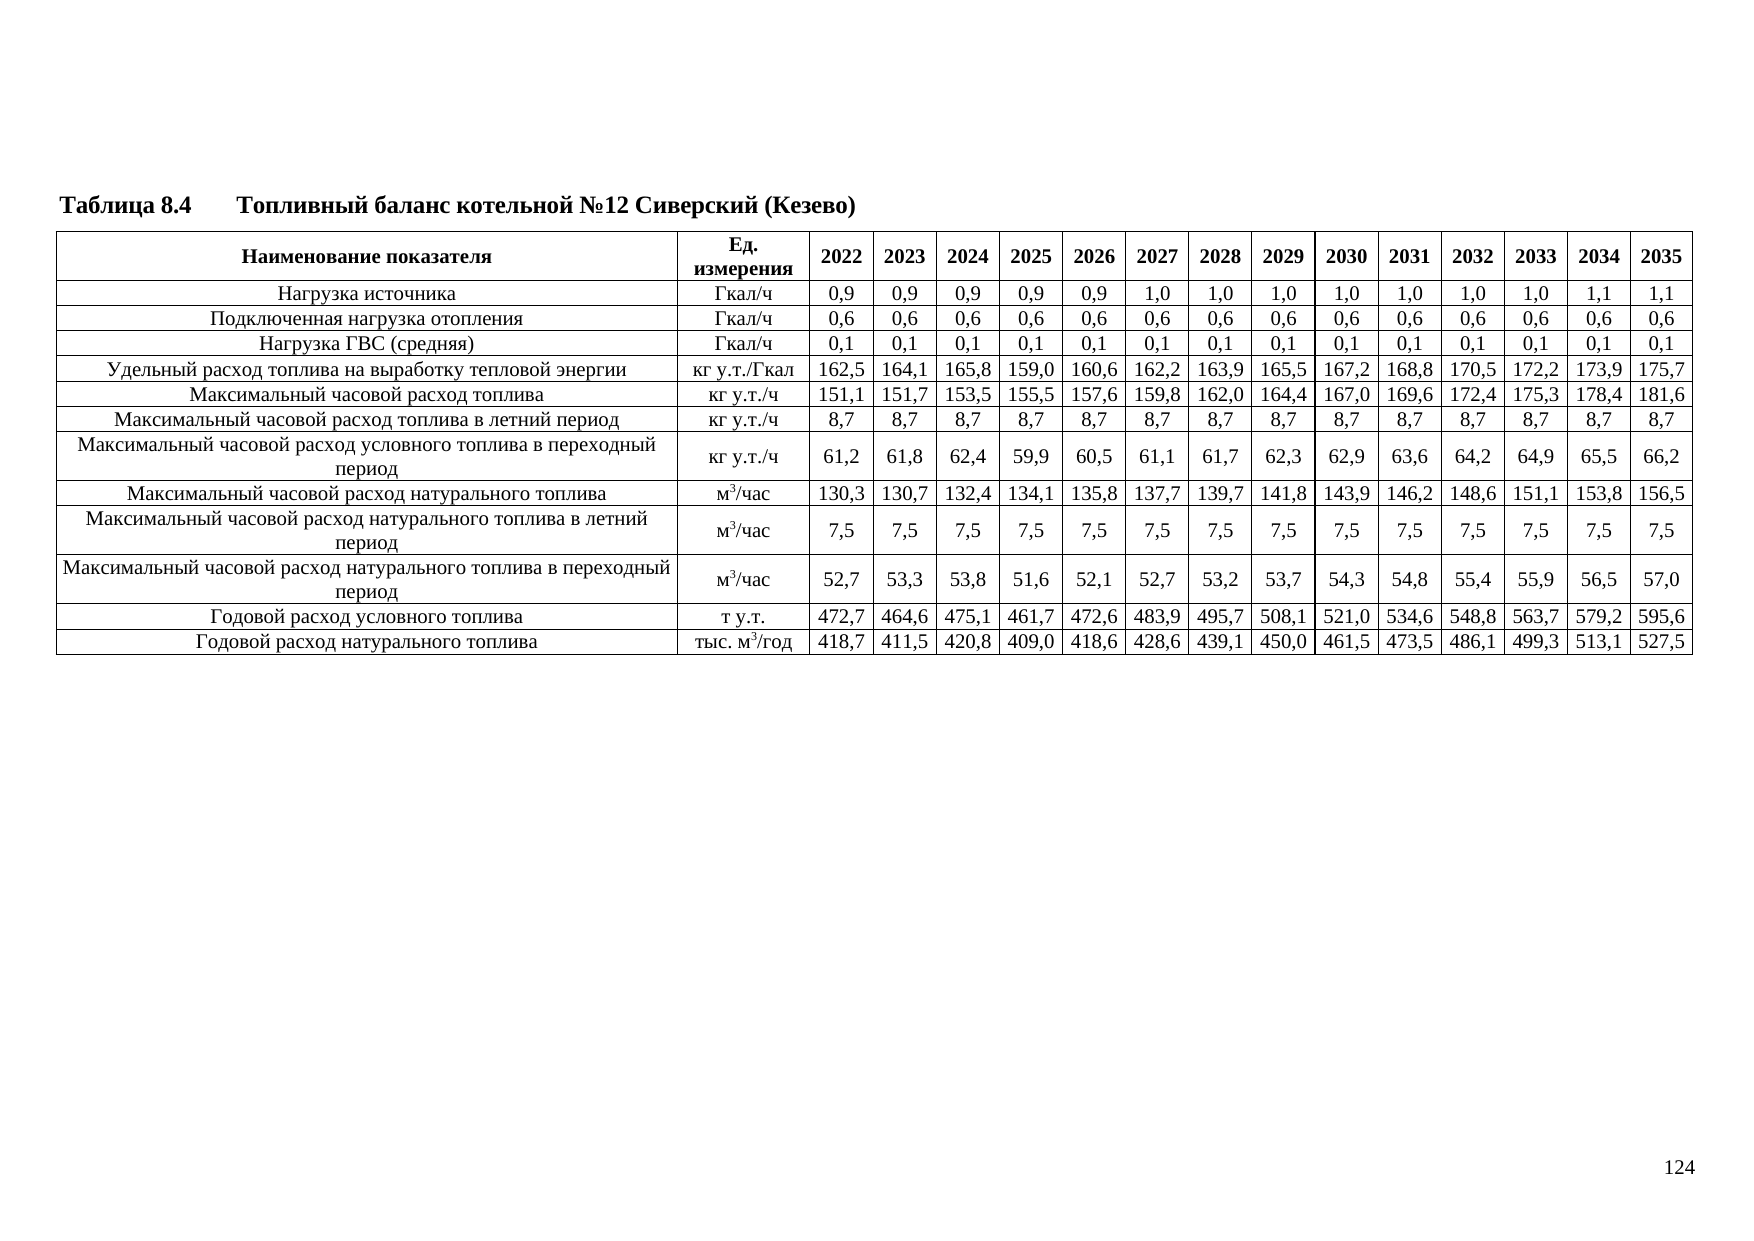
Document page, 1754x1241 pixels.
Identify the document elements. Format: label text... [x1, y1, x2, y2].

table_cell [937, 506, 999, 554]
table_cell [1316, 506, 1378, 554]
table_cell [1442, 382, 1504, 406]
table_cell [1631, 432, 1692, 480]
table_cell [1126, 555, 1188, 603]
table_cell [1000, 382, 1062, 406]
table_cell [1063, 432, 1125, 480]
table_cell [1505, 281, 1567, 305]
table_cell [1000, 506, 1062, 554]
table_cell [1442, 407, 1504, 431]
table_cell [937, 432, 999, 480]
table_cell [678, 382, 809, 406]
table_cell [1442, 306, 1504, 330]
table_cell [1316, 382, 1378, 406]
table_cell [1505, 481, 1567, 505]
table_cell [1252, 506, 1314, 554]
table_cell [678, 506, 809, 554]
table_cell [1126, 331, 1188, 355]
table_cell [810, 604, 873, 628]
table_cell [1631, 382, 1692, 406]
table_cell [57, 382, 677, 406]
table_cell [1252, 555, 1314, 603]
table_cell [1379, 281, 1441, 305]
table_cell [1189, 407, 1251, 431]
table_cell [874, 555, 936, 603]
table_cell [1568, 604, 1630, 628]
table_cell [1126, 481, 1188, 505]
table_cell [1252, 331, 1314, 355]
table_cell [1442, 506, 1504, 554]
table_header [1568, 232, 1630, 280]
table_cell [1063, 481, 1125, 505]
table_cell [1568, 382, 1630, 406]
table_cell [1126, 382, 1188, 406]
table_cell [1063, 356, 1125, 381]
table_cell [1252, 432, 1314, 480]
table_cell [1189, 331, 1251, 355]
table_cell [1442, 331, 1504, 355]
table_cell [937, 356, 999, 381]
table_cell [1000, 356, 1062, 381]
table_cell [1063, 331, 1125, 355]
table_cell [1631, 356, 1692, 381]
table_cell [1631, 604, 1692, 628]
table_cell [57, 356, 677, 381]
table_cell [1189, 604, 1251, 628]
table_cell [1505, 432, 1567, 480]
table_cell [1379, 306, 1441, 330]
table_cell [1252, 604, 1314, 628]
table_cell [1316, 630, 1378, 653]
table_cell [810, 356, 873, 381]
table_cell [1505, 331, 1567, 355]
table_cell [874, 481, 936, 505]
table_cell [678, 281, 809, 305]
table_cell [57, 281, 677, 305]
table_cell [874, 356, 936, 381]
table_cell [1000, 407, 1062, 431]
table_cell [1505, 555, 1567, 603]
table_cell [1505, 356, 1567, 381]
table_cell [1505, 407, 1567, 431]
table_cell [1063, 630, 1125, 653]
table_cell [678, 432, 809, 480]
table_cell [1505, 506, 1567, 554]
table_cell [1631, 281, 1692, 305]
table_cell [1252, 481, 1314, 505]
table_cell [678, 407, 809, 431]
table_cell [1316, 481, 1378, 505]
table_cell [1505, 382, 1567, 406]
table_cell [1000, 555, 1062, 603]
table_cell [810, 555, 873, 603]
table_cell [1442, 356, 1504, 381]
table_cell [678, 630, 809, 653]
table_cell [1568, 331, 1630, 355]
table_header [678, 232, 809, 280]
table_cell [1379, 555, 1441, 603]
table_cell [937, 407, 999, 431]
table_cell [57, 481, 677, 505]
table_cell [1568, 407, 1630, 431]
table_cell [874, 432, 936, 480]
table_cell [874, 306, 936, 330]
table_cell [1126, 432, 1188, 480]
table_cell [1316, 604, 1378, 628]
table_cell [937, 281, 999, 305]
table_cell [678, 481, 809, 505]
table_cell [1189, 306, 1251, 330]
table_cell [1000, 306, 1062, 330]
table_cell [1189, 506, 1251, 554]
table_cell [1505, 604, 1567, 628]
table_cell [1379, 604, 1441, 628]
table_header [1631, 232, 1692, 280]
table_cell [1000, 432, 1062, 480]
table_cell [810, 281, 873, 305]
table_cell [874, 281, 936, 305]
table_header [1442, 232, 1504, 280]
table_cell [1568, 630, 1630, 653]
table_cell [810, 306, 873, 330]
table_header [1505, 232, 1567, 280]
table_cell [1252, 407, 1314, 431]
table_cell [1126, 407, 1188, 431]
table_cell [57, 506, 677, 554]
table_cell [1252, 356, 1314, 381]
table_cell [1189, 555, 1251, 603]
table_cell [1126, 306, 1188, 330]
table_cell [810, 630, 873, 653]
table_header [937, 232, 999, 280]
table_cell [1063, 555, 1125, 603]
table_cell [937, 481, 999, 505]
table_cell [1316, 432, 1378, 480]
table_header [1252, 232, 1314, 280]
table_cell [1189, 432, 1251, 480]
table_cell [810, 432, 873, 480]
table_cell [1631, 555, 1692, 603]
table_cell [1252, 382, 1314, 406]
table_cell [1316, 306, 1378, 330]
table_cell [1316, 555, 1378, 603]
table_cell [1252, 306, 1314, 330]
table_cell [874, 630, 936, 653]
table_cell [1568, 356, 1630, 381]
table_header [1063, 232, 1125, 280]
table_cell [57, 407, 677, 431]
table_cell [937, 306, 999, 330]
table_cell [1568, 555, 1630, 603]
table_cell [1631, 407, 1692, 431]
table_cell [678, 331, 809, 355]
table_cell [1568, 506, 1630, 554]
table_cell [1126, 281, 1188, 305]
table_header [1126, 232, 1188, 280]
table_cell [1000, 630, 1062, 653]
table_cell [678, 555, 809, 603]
text Топливный баланс котельной №12 Сиверский (Кезево) [59, 190, 1695, 218]
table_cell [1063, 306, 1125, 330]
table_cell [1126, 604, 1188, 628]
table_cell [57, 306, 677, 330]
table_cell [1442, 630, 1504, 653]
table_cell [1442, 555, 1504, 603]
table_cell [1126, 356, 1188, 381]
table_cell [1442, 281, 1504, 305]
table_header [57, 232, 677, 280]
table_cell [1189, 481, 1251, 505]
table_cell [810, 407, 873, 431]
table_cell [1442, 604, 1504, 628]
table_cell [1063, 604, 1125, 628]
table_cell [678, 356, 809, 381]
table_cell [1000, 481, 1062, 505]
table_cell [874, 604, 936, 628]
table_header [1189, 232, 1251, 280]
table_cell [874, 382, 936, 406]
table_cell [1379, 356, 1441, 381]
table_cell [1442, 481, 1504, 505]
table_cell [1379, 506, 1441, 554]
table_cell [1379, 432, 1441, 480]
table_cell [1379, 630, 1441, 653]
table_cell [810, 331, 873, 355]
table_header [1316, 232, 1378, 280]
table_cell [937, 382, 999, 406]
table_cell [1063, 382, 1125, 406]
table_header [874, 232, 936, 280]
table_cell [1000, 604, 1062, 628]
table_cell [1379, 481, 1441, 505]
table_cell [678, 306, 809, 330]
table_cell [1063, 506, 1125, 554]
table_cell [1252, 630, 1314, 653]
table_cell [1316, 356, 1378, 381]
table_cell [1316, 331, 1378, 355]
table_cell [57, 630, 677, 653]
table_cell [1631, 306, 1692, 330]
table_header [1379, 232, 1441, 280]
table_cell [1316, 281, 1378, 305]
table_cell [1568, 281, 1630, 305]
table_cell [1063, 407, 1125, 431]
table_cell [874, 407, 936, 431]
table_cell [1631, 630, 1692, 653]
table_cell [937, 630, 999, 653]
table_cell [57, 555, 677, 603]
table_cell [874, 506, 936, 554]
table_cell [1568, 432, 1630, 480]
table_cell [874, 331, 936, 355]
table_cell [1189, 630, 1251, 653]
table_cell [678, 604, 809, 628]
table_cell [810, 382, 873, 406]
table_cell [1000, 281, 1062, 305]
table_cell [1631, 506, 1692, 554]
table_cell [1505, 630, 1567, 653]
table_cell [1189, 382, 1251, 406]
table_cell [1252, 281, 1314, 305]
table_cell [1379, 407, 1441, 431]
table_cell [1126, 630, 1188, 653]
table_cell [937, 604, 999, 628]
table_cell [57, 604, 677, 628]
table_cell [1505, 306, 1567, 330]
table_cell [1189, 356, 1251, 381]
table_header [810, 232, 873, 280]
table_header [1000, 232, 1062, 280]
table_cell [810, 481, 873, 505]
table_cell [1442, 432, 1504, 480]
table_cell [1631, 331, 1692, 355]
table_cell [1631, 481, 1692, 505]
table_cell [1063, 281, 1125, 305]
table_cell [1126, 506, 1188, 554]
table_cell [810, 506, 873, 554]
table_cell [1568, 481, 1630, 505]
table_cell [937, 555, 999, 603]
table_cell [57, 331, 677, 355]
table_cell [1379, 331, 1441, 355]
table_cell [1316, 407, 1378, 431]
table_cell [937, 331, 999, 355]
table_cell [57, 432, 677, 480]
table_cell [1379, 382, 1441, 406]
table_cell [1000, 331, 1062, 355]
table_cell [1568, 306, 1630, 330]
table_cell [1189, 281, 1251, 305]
